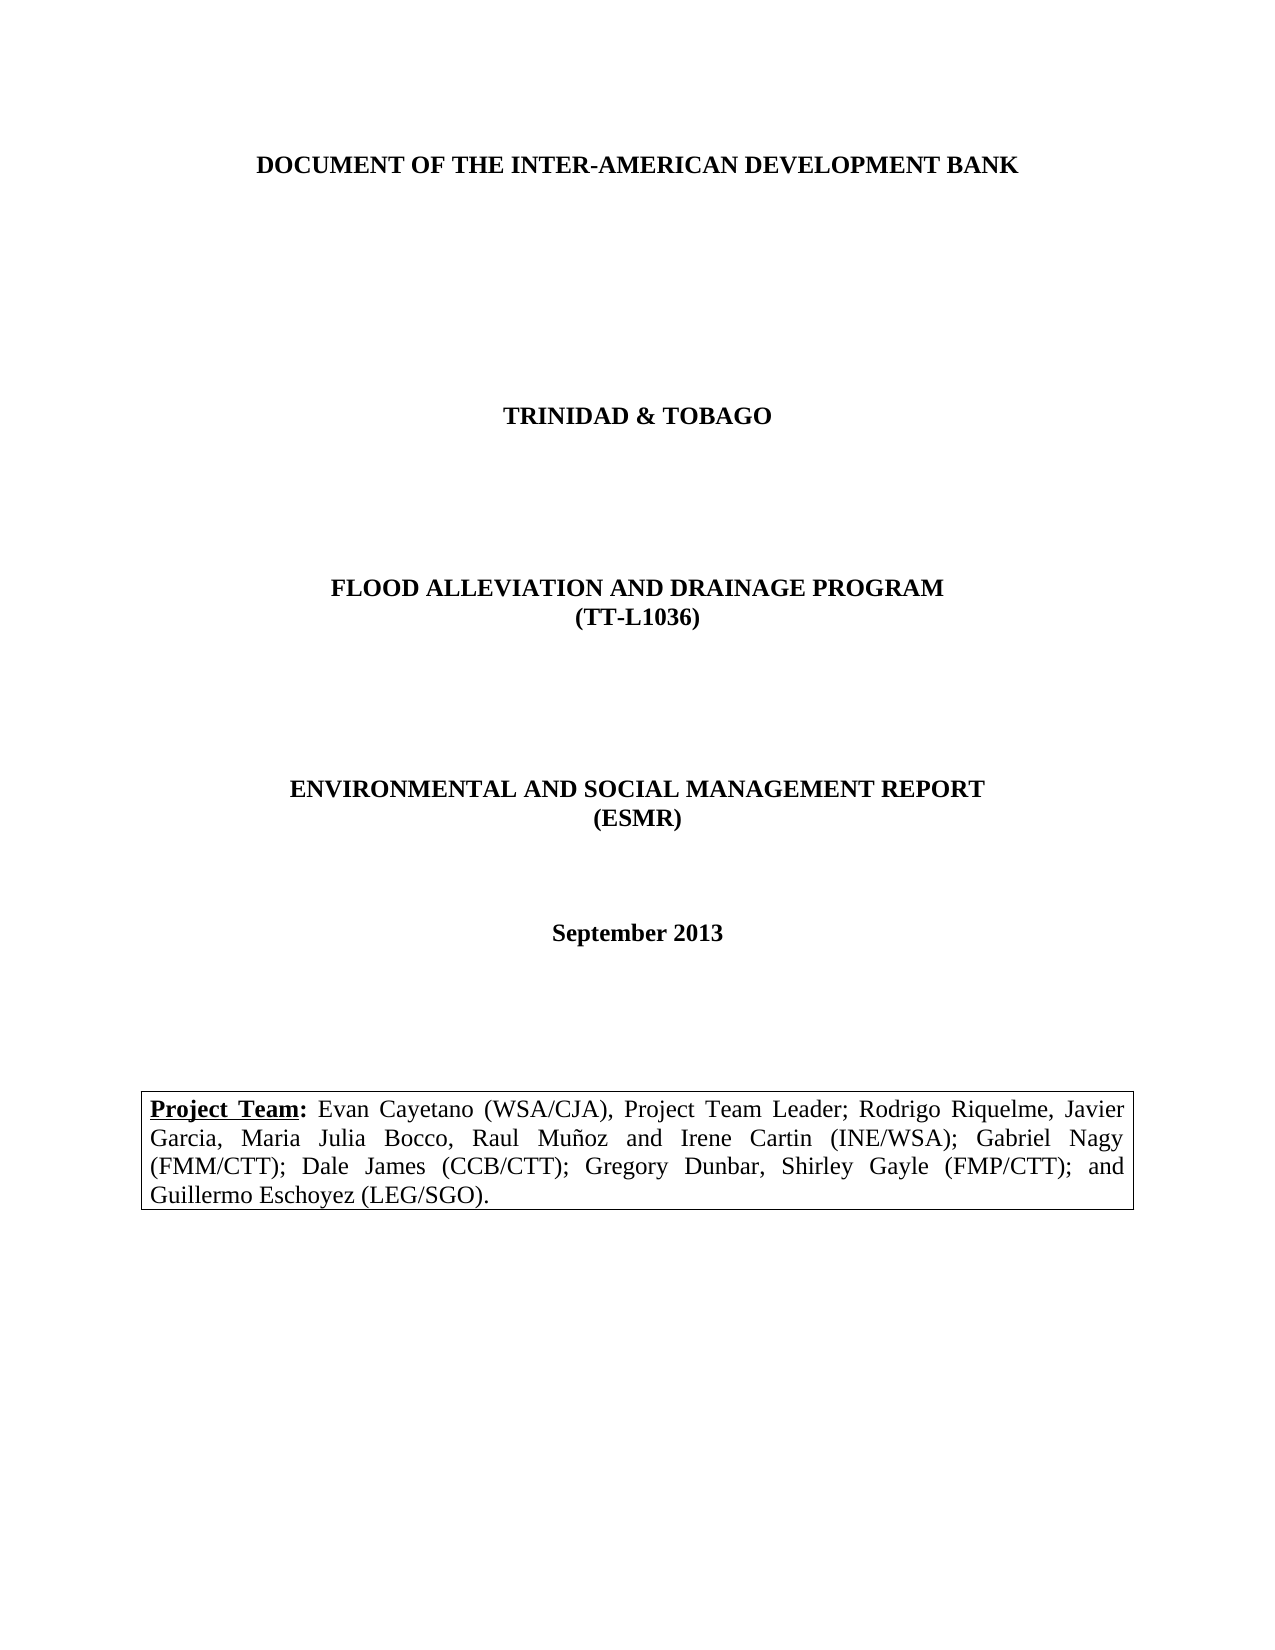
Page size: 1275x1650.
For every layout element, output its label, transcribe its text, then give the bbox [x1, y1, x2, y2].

text (ESMR) [150, 803, 1125, 832]
text (TT-L1036) [150, 602, 1125, 631]
text Project Team: Evan Cayetano (WSA/CJA), Project Team Leader; Rodrigo Riquelme, Javier Garcia, Maria Julia Bocco, Raul Muñoz and Irene Cartin (INE/WSA); Gabriel Nagy (FMM/CTT); Dale James (CCB/CTT); Gregory Dunbar, Shirley Gayle (FMP/CTT); and Guillermo Eschoyez (LEG/SGO). [142, 1092, 1133, 1209]
text DOCUMENT OF THE INTER-AMERICAN DEVELOPMENT BANK [150, 150, 1125, 179]
text FLOOD ALLEVIATION AND DRAINAGE PROGRAM [150, 573, 1125, 602]
text ENVIRONMENTAL AND SOCIAL MANAGEMENT REPORT [150, 774, 1125, 803]
text September 2013 [150, 918, 1125, 947]
text TRINIDAD & TOBAGO [150, 401, 1125, 429]
